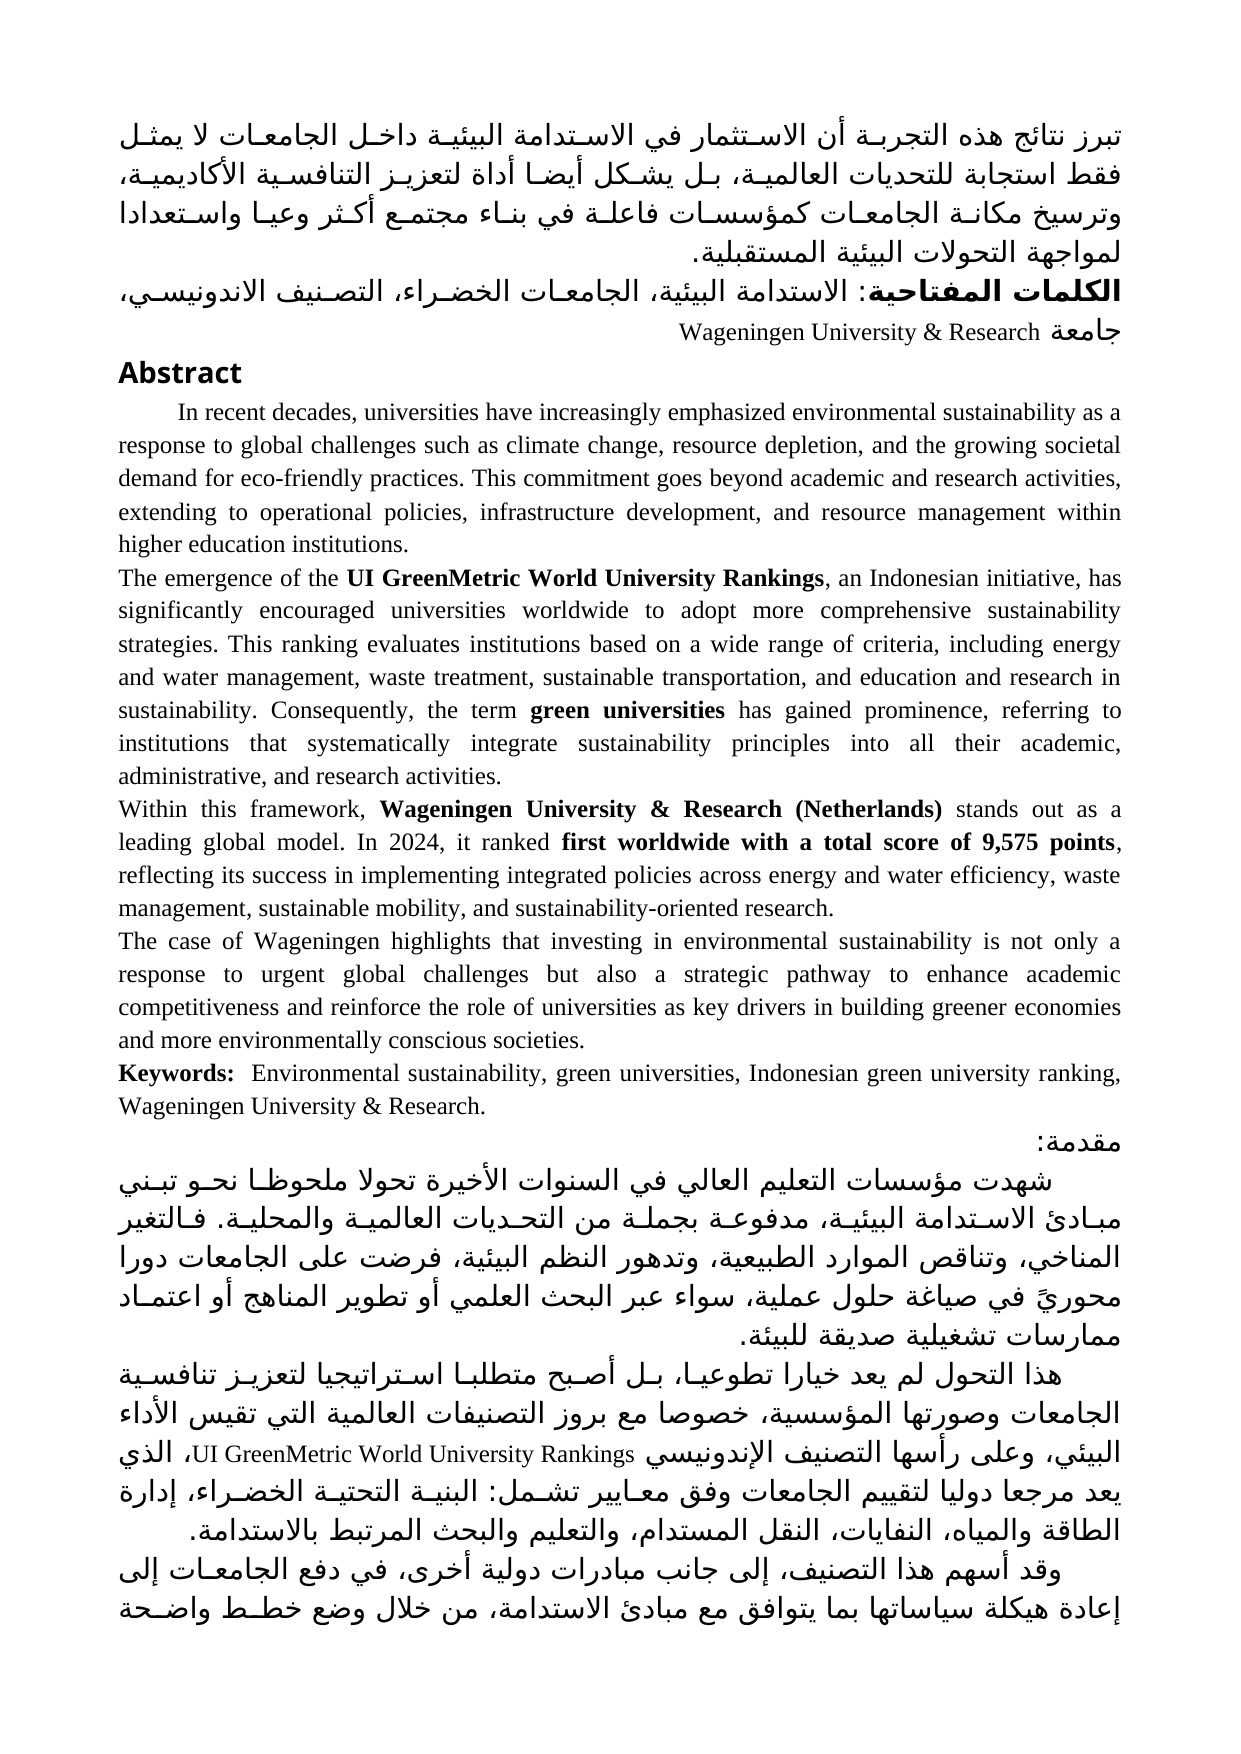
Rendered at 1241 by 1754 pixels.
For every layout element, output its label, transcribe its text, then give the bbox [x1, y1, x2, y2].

text The case of Wageningen highlights that investing in environmental sustainability is not only a response to urgent global challenges but also a strategic pathway to enhance academic competitiveness and reinforce the role of universities as key drivers in building greener economies and more environmentally conscious societies. [118, 926, 1122, 1054]
text تبرز نتائج هذه التجربة أن الاستثمار في الاستدامة البيئية داخل الجامعات لا يمثل فقط استجابة للتحديات العالمية، بل يشكل أيضا أداة لتعزيز التنافسية الأكاديمية، وترسيخ مكانة الجامعات كمؤسسات فاعلة في بناء مجتمع أكثر وعيا واستعدادا لمواجهة التحولات البيئية المستقبلية. [118, 118, 1122, 269]
text هذا التحول لم يعد خيارا تطوعيا، بل أصبح متطلبا استراتيجيا لتعزيز تنافسية الجامعات وصورتها المؤسسية، خصوصا مع بروز التصنيفات العالمية التي تقيس الأداء البيئي، وعلى رأسها التصنيف الإندونيسي UI GreenMetric World University Rankings، الذي يعد مرجعا دوليا لتقييم الجامعات وفق معايير تشمل: البنية التحتية الخضراء، إدارة الطاقة والمياه، النفايات، النقل المستدام، والتعليم والبحث المرتبط بالاستدامة. [118, 1358, 1122, 1547]
text In recent decades, universities have increasingly emphasized environmental sustainability as a response to global challenges such as climate change, resource depletion, and the growing societal demand for eco-friendly practices. This commitment goes beyond academic and research activities, extending to operational policies, infrastructure development, and resource management within higher education institutions. [118, 397, 1122, 558]
text Keywords: Environmental sustainability, green universities, Indonesian green university ranking, Wageningen University & Research. [118, 1058, 1122, 1120]
text الكلمات المفتاحية: الاستدامة البيئية، الجامعات الخضراء، التصنيف الاندونيسي، جامعة Wageningen University & Research [118, 274, 1122, 347]
text Within this framework, Wageningen University & Research (Netherlands) stands out as a leading global model. In 2024, it ranked first worldwide with a total score of 9,575 points, reflecting its success in implementing integrated policies across energy and water efficiency, waste management, sustainable mobility, and sustainability-oriented research. [118, 794, 1122, 922]
text شهدت مؤسسات التعليم العالي في السنوات الأخيرة تحولا ملحوظا نحو تبني مبادئ الاستدامة البيئية، مدفوعة بجملة من التحديات العالمية والمحلية. فالتغير المناخي، وتناقص الموارد الطبيعية، وتدهور النظم البيئية، فرضت على الجامعات دورا محوريً في صياغة حلول عملية، سواء عبر البحث العلمي أو تطوير المناهج أو اعتماد ممارسات تشغيلية صديقة للبيئة. [118, 1163, 1122, 1353]
text The emergence of the UI GreenMetric World University Rankings, an Indonesian initiative, has significantly encouraged universities worldwide to adopt more comprehensive sustainability strategies. This ranking evaluates institutions based on a wide range of criteria, including energy and water management, waste treatment, sustainable transportation, and education and research in sustainability. Consequently, the term green universities has gained prominence, referring to institutions that systematically integrate sustainability principles into all their academic, administrative, and research activities. [118, 563, 1122, 789]
text Abstract [118, 352, 1122, 392]
text مقدمة: [118, 1124, 1122, 1158]
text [118, 1552, 1122, 1625]
